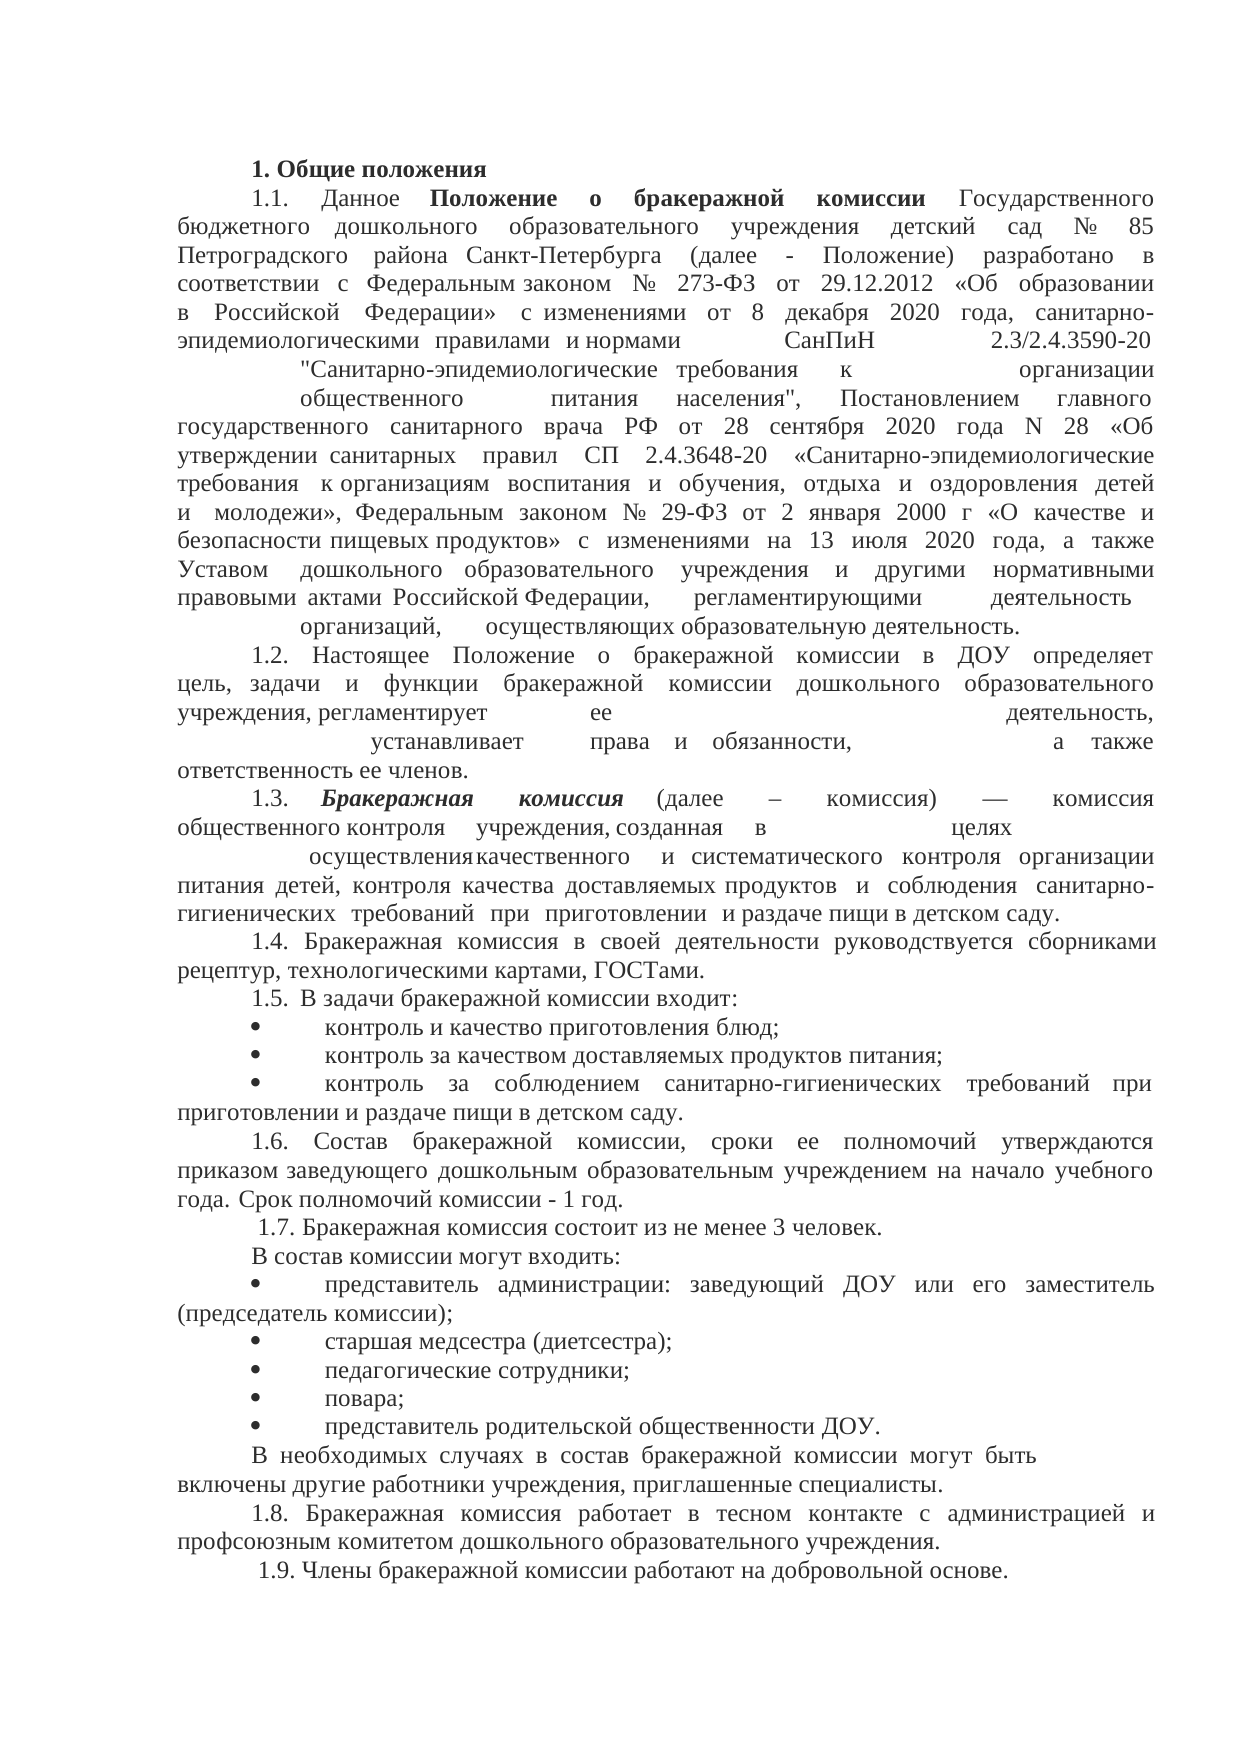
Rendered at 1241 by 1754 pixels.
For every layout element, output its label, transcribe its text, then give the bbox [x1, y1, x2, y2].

text 1.7. Бракеражная комиссия состоит из не менее 3 человек. В состав комиссии могут входить: [251, 1212, 885, 1270]
text  представитель родительской общественности ДОУ. [251, 1412, 1154, 1440]
text 1.5. В задачи бракеражной комиссии входит: [251, 984, 1154, 1012]
text 1.2. Настоящее Положение о бракеражной комиссии в ДОУ определяет цель, задачи и функции бракеражной комиссии дошкольного образовательного учреждения, регламентирует ее деятельность, устанавливает права и обязанности, а также ответственность ее членов. [177, 640, 1153, 783]
text  старшая медсестра (диетсестра);  педагогические сотрудники; [251, 1327, 678, 1384]
text 1.4. Бракеражная комиссия в своей деятельности руководствуется сборниками рецептур, технологическими картами, ГОСТами. [177, 927, 1158, 984]
text 1.3. Бракеражная комиссия (далее – комиссия) — комиссия общественного контроля учреждения, созданная в целях осуществления качественного и систематического контроля организации питания детей, контроля качества доставляемых продуктов и соблюдения санитарно-гигиенических требований при приготовлении и раздаче пищи в детском саду. [177, 783, 1154, 927]
text  контроль за соблюдением санитарно-гигиенических требований при приготовлении и раздаче пищи в детском саду. [177, 1069, 1158, 1126]
text  повара; [251, 1384, 1154, 1412]
text 1.9. Члены бракеражной комиссии работают на добровольной основе. [258, 1555, 1154, 1584]
text 1.6. Состав бракеражной комиссии, сроки ее полномочий утверждаются приказом заведующего дошкольным образовательным учреждением на начало учебного года. Срок полномочий комиссии - 1 год. [177, 1126, 1153, 1212]
text  контроль за качеством доставляемых продуктов питания; [251, 1041, 1154, 1069]
text 1. Общие положения [251, 155, 1154, 183]
text  представитель администрации: заведующий ДОУ или его заместитель (председатель комиссии); [177, 1270, 1158, 1326]
text В необходимых случаях в состав бракеражной комиссии могут быть включены другие работники учреждения, приглашенные специалисты. [177, 1440, 1157, 1498]
text 1.8. Бракеражная комиссия работает в тесном контакте с администрацией и профсоюзным комитетом дошкольного образовательного учреждения. [177, 1498, 1159, 1555]
text 1.1. Данное Положение о бракеражной комиссии Государственного бюджетного дошкольного образовательного учреждения детский сад № 85 Петроградского района Санкт-Петербурга (далее - Положение) разработано в соответствии с Федеральным законом № 273-ФЗ от 29.12.2012 «Об образовании в Российской Федерации» с изменениями от 8 декабря 2020 года, санитарно-эпидемиологическими правилами и нормами СанПиН 2.3/2.4.3590-20 "Санитарно-эпидемиологические требования к организации общественного питания населения", Постановлением главного государственного санитарного врача РФ от 28 сентября 2020 года N 28 «Об утверждении санитарных правил СП 2.4.3648-20 «Санитарно-эпидемиологические требования к организациям воспитания и обучения, отдыха и оздоровления детей и молодежи», Федеральным законом № 29-ФЗ от 2 января 2000 г «О качестве и безопасности пищевых продуктов» с изменениями на 13 июля 2020 года, а также Уставом дошкольного образовательного учреждения и другими нормативными правовыми актами Российской Федерации, регламентирующими деятельность организаций, осуществляющих образовательную деятельность. [177, 183, 1154, 640]
text  контроль и качество приготовления блюд; [251, 1012, 1154, 1041]
